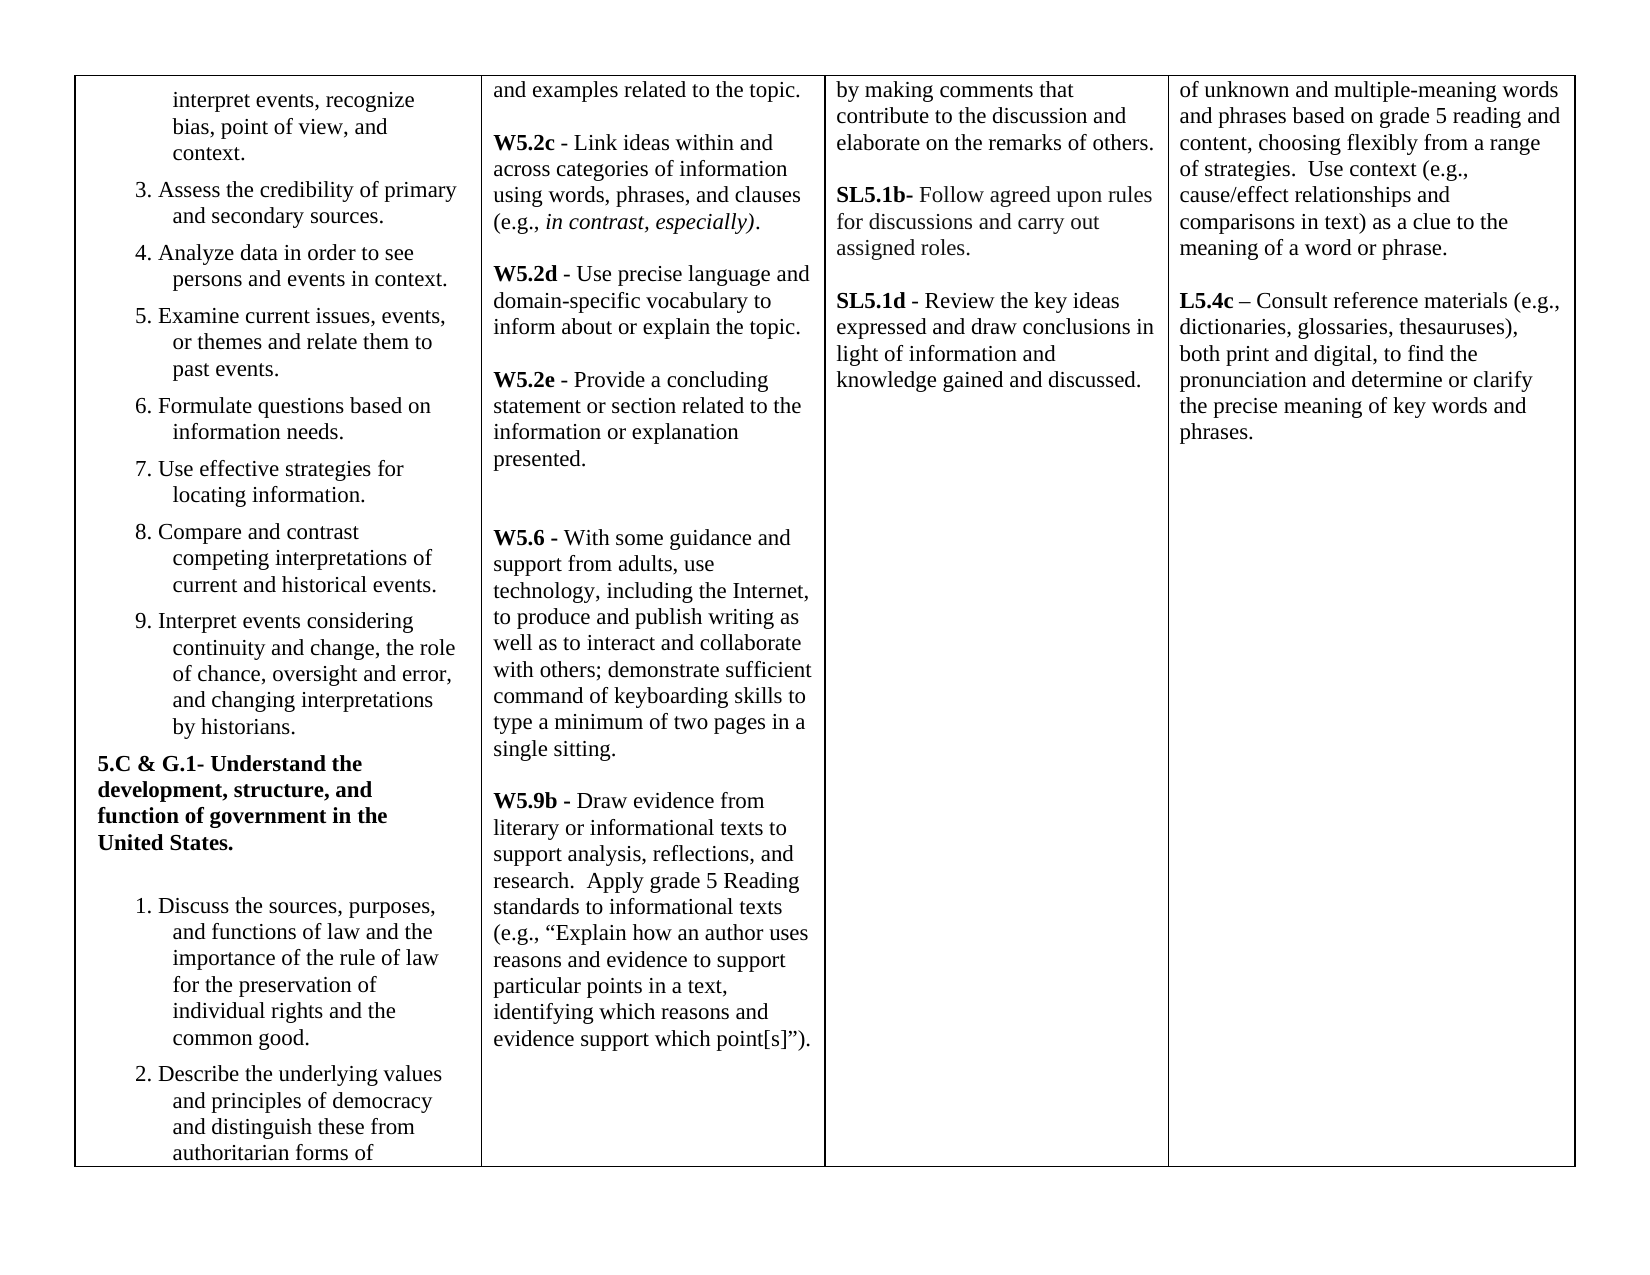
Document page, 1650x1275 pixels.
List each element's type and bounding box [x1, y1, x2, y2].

table_cell [482, 76, 824, 1166]
table_cell [826, 76, 1168, 1166]
table_cell [1169, 76, 1574, 1166]
table_cell [76, 76, 481, 1166]
